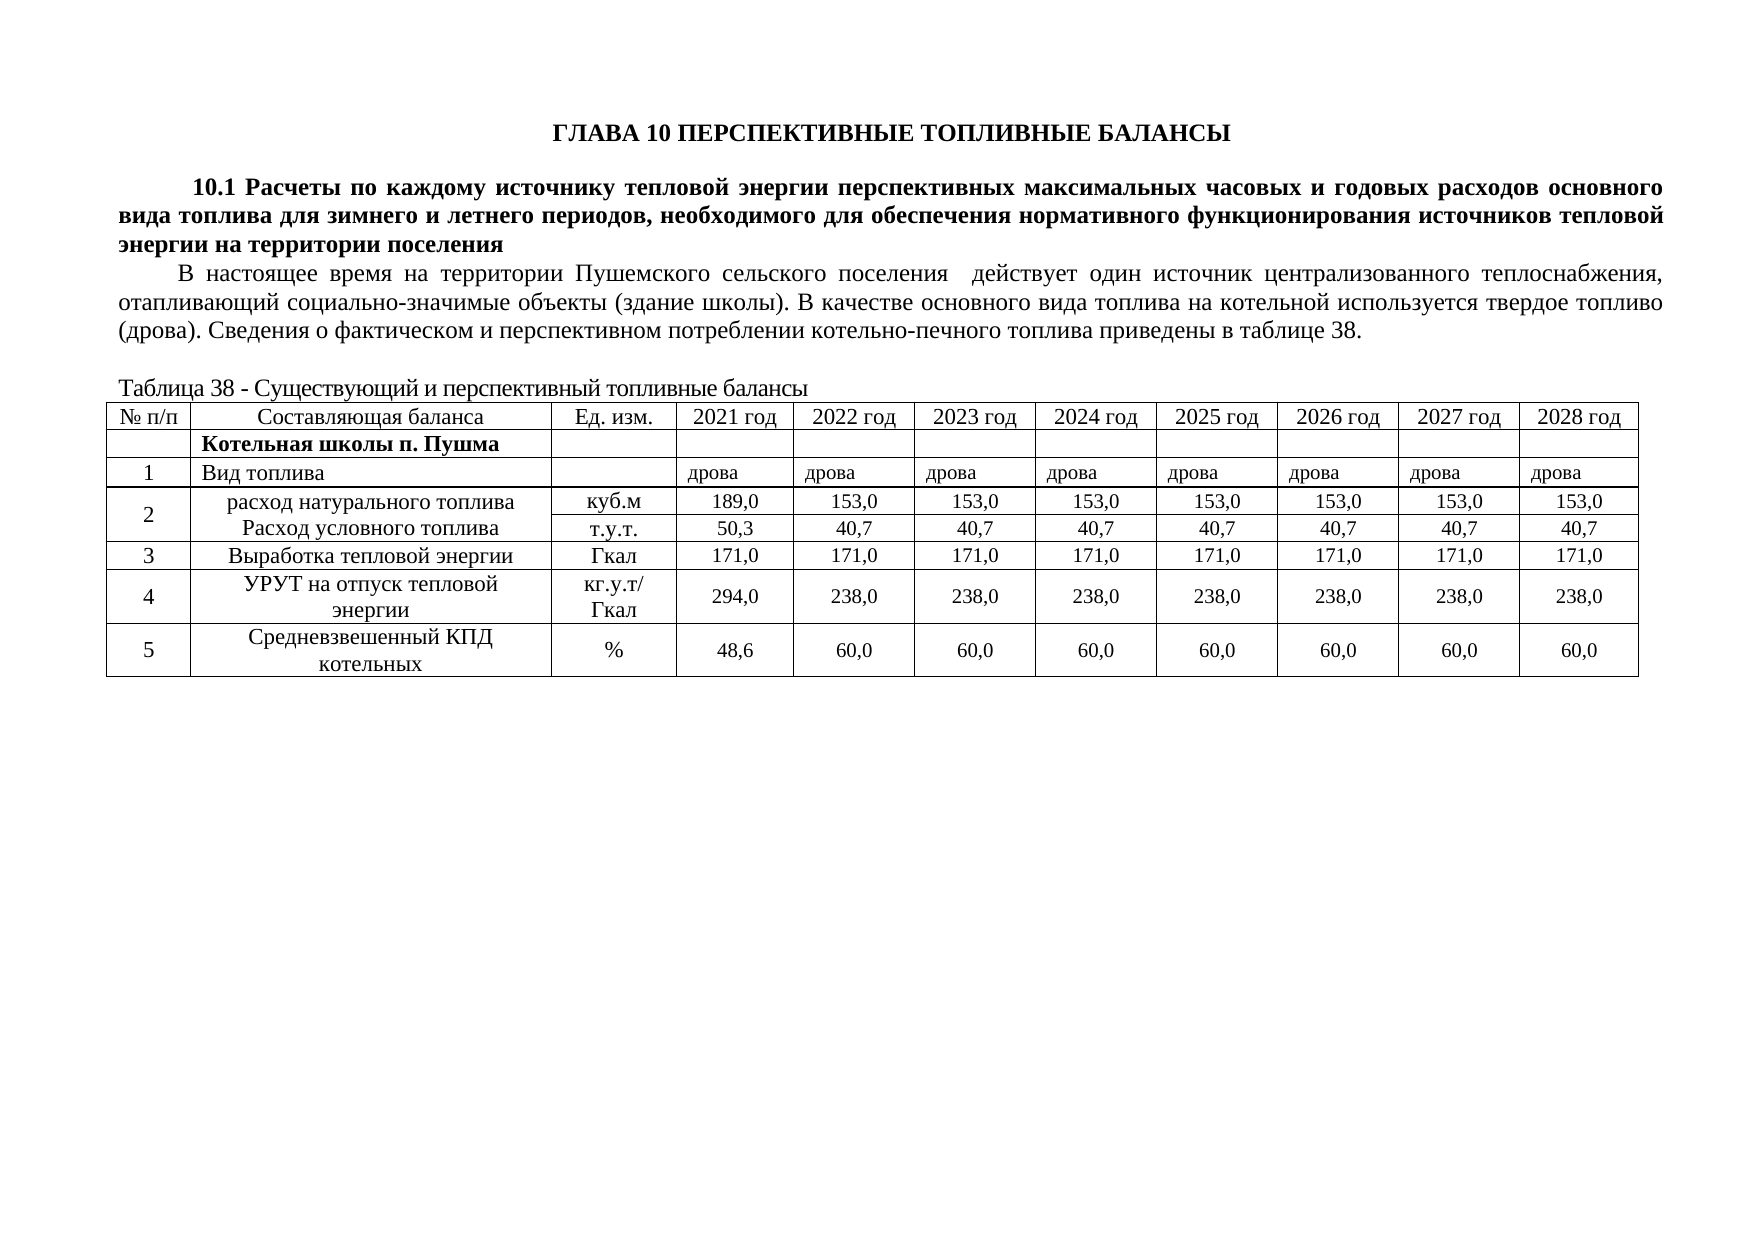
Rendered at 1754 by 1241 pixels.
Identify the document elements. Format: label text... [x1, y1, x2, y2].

table_cell дрова [1278, 458, 1398, 486]
table_cell Котельная школы п. Пушма [191, 430, 551, 457]
table_cell [915, 430, 1035, 457]
table_cell 238,0 [1157, 570, 1277, 622]
table_cell 153,0 [1157, 488, 1277, 514]
table_cell [552, 430, 676, 457]
table_cell [1399, 430, 1519, 457]
table_header Составляющая баланса [191, 403, 551, 429]
table_cell Вид топлива [191, 458, 551, 486]
table_cell 60,0 [1399, 624, 1519, 676]
table_cell 2 [107, 488, 190, 541]
table_cell [677, 430, 793, 457]
table_cell [794, 430, 914, 457]
table_cell 50,3 [677, 515, 793, 541]
table_cell 40,7 [1036, 515, 1156, 541]
table_cell дрова [1520, 458, 1638, 486]
text В настоящее время на территории Пушемского сельского поселения действует один источник централизованного теплоснабжения, отапливающий социально-значимые объекты (здание школы). В качестве основного вида топлива на котельной используется твердое топливо (дрова). Сведения о фактическом и перспективном потреблении котельно-печного топлива приведены в таблице 38. [118, 258, 1665, 344]
table_cell 1 [107, 458, 190, 486]
table_cell 48,6 [677, 624, 793, 676]
table_cell 60,0 [1520, 624, 1638, 676]
table_cell дрова [1036, 458, 1156, 486]
table_cell 153,0 [1036, 488, 1156, 514]
table_cell 238,0 [1399, 570, 1519, 622]
table_cell 153,0 [794, 488, 914, 514]
table_cell 40,7 [915, 515, 1035, 541]
table_cell 153,0 [1399, 488, 1519, 514]
table_cell Гкал [552, 542, 676, 569]
table_cell Выработка тепловой энергии [191, 542, 551, 569]
table_header 2023 год [915, 403, 1035, 429]
table_cell 60,0 [1036, 624, 1156, 676]
table_cell 238,0 [1278, 570, 1398, 622]
table_cell дрова [794, 458, 914, 486]
table_cell [1520, 430, 1638, 457]
table_cell 238,0 [1036, 570, 1156, 622]
subtitle ГЛАВА 10 Перспективные топливные балансы [118, 118, 1665, 147]
table_header 2021 год [677, 403, 793, 429]
table_cell т.у.т. [552, 515, 676, 541]
table_header 2026 год [1278, 403, 1398, 429]
table_cell 171,0 [1157, 542, 1277, 569]
table_cell 171,0 [794, 542, 914, 569]
table_header Ед. изм. [552, 403, 676, 429]
table_header 2027 год [1399, 403, 1519, 429]
table_cell 294,0 [677, 570, 793, 622]
table_cell 238,0 [794, 570, 914, 622]
table_cell 238,0 [1520, 570, 1638, 622]
table_header 2025 год [1157, 403, 1277, 429]
text Таблица 38 - Существующий и перспективный топливные балансы [118, 373, 1665, 402]
table_cell дрова [1399, 458, 1519, 486]
table_cell 171,0 [1399, 542, 1519, 569]
table_cell 40,7 [1399, 515, 1519, 541]
table_cell 40,7 [1157, 515, 1277, 541]
table_cell 171,0 [677, 542, 793, 569]
table_cell 153,0 [915, 488, 1035, 514]
table_cell расход натурального топлива Расход условного топлива [191, 488, 551, 541]
table_cell [552, 458, 676, 486]
table_cell 153,0 [1520, 488, 1638, 514]
table_cell [1036, 430, 1156, 457]
table_cell 40,7 [1520, 515, 1638, 541]
table_cell 4 [107, 570, 190, 622]
table_cell 238,0 [915, 570, 1035, 622]
table_cell 40,7 [794, 515, 914, 541]
table_cell 171,0 [1278, 542, 1398, 569]
table_cell 5 [107, 624, 190, 676]
table_cell УРУТ на отпуск тепловой энергии [191, 570, 551, 622]
table_cell % [552, 624, 676, 676]
table_cell Средневзвешенный КПД котельных [191, 624, 551, 676]
table_cell куб.м [552, 488, 676, 514]
table_cell 189,0 [677, 488, 793, 514]
table_cell 60,0 [794, 624, 914, 676]
table_cell [107, 430, 190, 457]
table_cell 3 [107, 542, 190, 569]
table_header № п/п [107, 403, 190, 429]
table_cell 60,0 [1157, 624, 1277, 676]
table_cell [1278, 430, 1398, 457]
table_cell 60,0 [915, 624, 1035, 676]
table_cell 40,7 [1278, 515, 1398, 541]
subtitle 10.1 Расчеты по каждому источнику тепловой энергии перспективных максимальных часовых и годовых расходов основного вида топлива для зимнего и летнего периодов, необходимого для обеспечения нормативного функционирования источников тепловой энергии на территории поселения [118, 172, 1665, 258]
table_cell 153,0 [1278, 488, 1398, 514]
table_cell 171,0 [1036, 542, 1156, 569]
table_cell дрова [1157, 458, 1277, 486]
table_cell 171,0 [915, 542, 1035, 569]
table_cell 171,0 [1520, 542, 1638, 569]
table_cell [1157, 430, 1277, 457]
table_header 2024 год [1036, 403, 1156, 429]
table_header 2028 год [1520, 403, 1638, 429]
table_cell дрова [677, 458, 793, 486]
table_cell кг.у.т/Гкал [552, 570, 676, 622]
table_cell дрова [915, 458, 1035, 486]
table_header 2022 год [794, 403, 914, 429]
table_cell 60,0 [1278, 624, 1398, 676]
